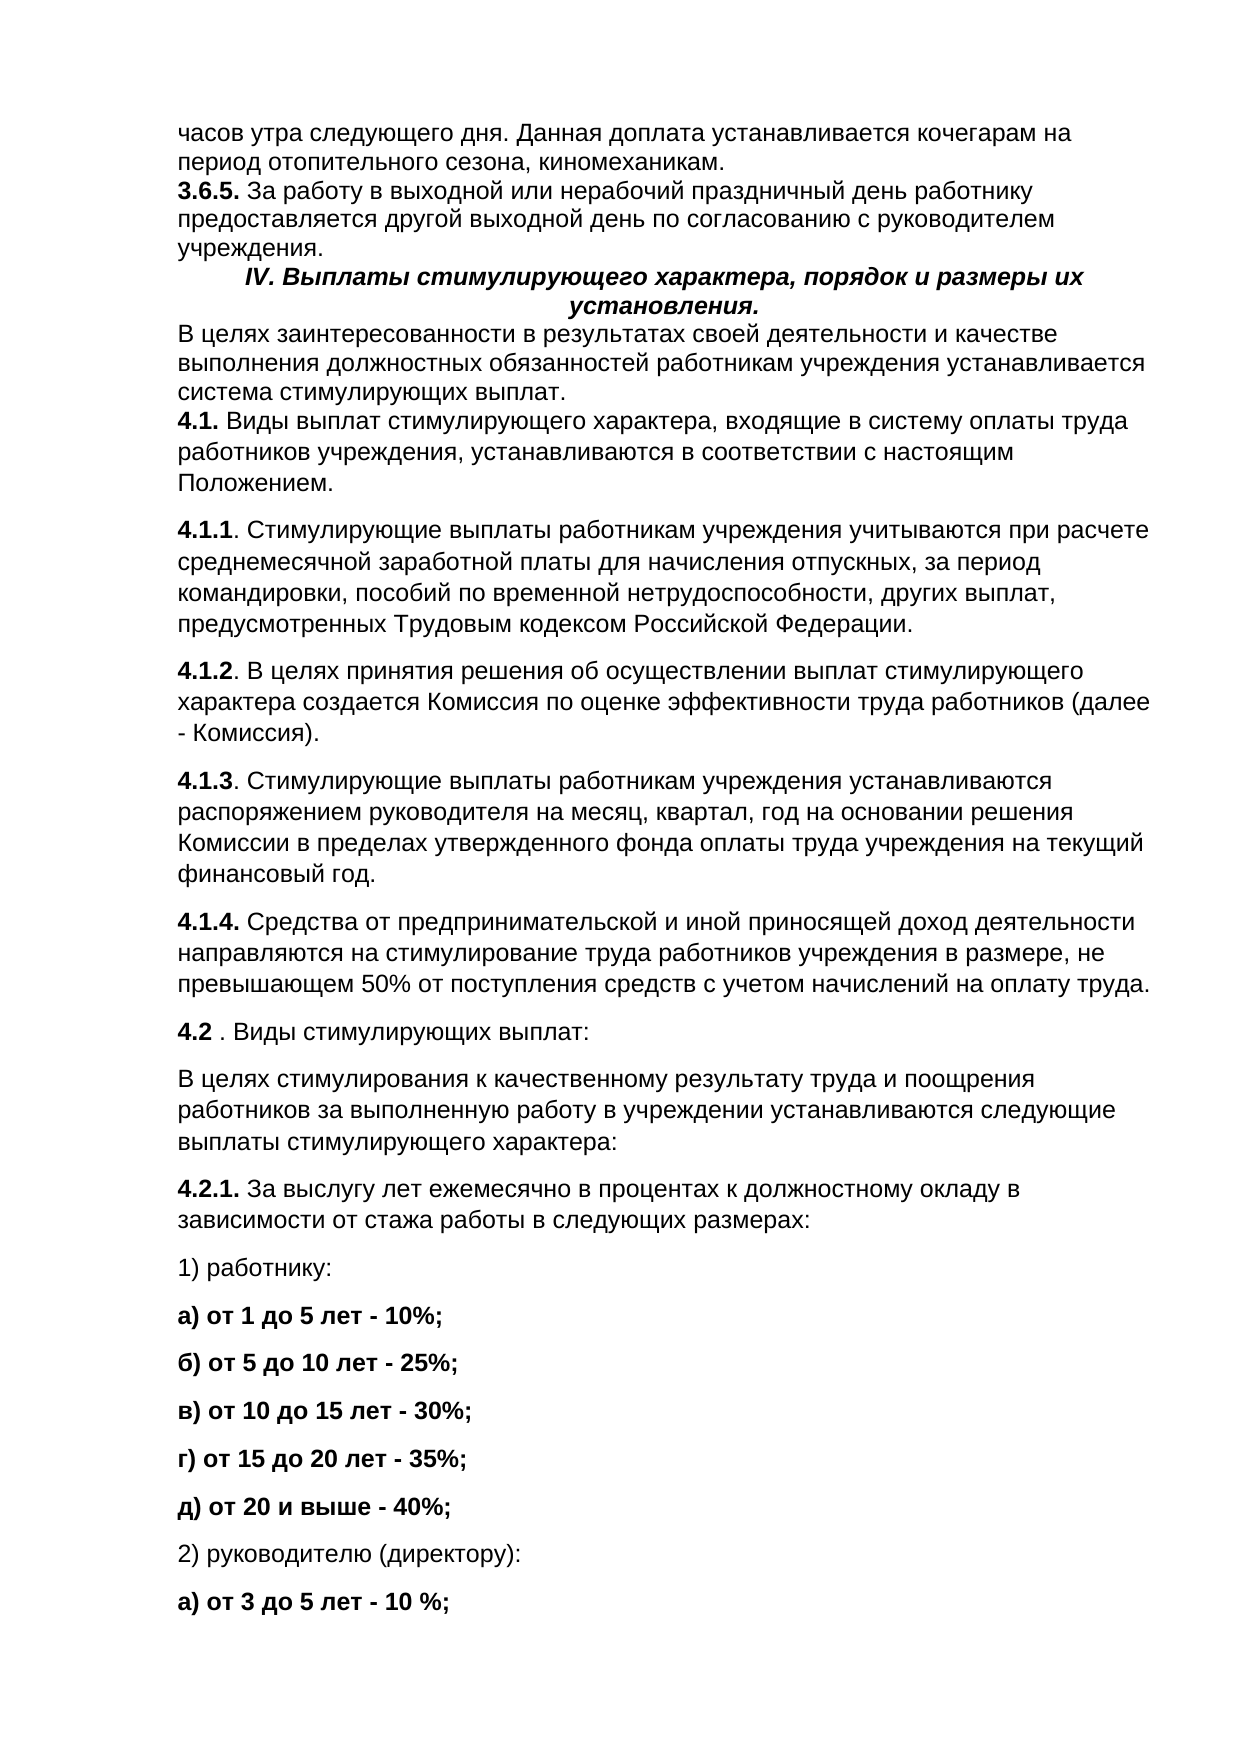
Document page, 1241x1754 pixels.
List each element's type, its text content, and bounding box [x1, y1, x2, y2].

text В целях заинтересованности в результатах своей деятельности и качестве выполнения должностных обязанностей работникам учреждения устанавливается система стимулирующих выплат. [177, 319, 1152, 406]
text а) от 1 до 5 лет - 10%; [177, 1301, 1152, 1329]
text 4.1.3. Стимулирующие выплаты работникам учреждения устанавливаются распоряжением руководителя на месяц, квартал, год на основании решения Комиссии в пределах утвержденного фонда оплаты труда учреждения на текущий финансовый год. [177, 766, 1152, 888]
text 4.1. Виды выплат стимулирующего характера, входящие в систему оплаты труда работников учреждения, устанавливаются в соответствии с настоящим Положением. [177, 406, 1152, 496]
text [177, 118, 1152, 176]
text 4.1.2. В целях принятия решения об осуществлении выплат стимулирующего характера создается Комиссия по оценке эффективности труда работников (далее - Комиссия). [177, 656, 1152, 747]
text г) от 15 до 20 лет - 35%; [177, 1444, 1152, 1472]
text д) от 20 и выше - 40%; [177, 1491, 1152, 1520]
text 1) работнику: [177, 1253, 1152, 1282]
text 4.1.4. Средства от предпринимательской и иной приносящей доход деятельности направляются на стимулирование труда работников учреждения в размере, не превышающем 50% от поступления средств с учетом начислений на оплату труда. [177, 907, 1152, 998]
text 4.2.1. За выслугу лет ежемесячно в процентах к должностному окладу в зависимости от стажа работы в следующих размерах: [177, 1174, 1152, 1234]
text б) от 5 до 10 лет - 25%; [177, 1348, 1152, 1377]
text 2) руководителю (директору): [177, 1539, 1152, 1568]
text 4.2 . Виды стимулирующих выплат: [177, 1017, 1152, 1045]
text 4.1.1. Стимулирующие выплаты работникам учреждения учитываются при расчете среднемесячной заработной платы для начисления отпускных, за период командировки, пособий по временной нетрудоспособности, других выплат, предусмотренных Трудовым кодексом Российской Федерации. [177, 515, 1152, 637]
text в) от 10 до 15 лет - 30%; [177, 1396, 1152, 1425]
text 3.6.5. За работу в выходной или нерабочий праздничный день работнику предоставляется другой выходной день по согласованию с руководителем учреждения. [177, 176, 1152, 262]
text а) от 3 до 5 лет - 10 %; [177, 1587, 1152, 1616]
text В целях стимулирования к качественному результату труда и поощрения работников за выполненную работу в учреждении устанавливаются следующие выплаты стимулирующего характера: [177, 1064, 1152, 1155]
text IV. Выплаты стимулирующего характера, порядок и размеры их установления. [177, 262, 1152, 319]
